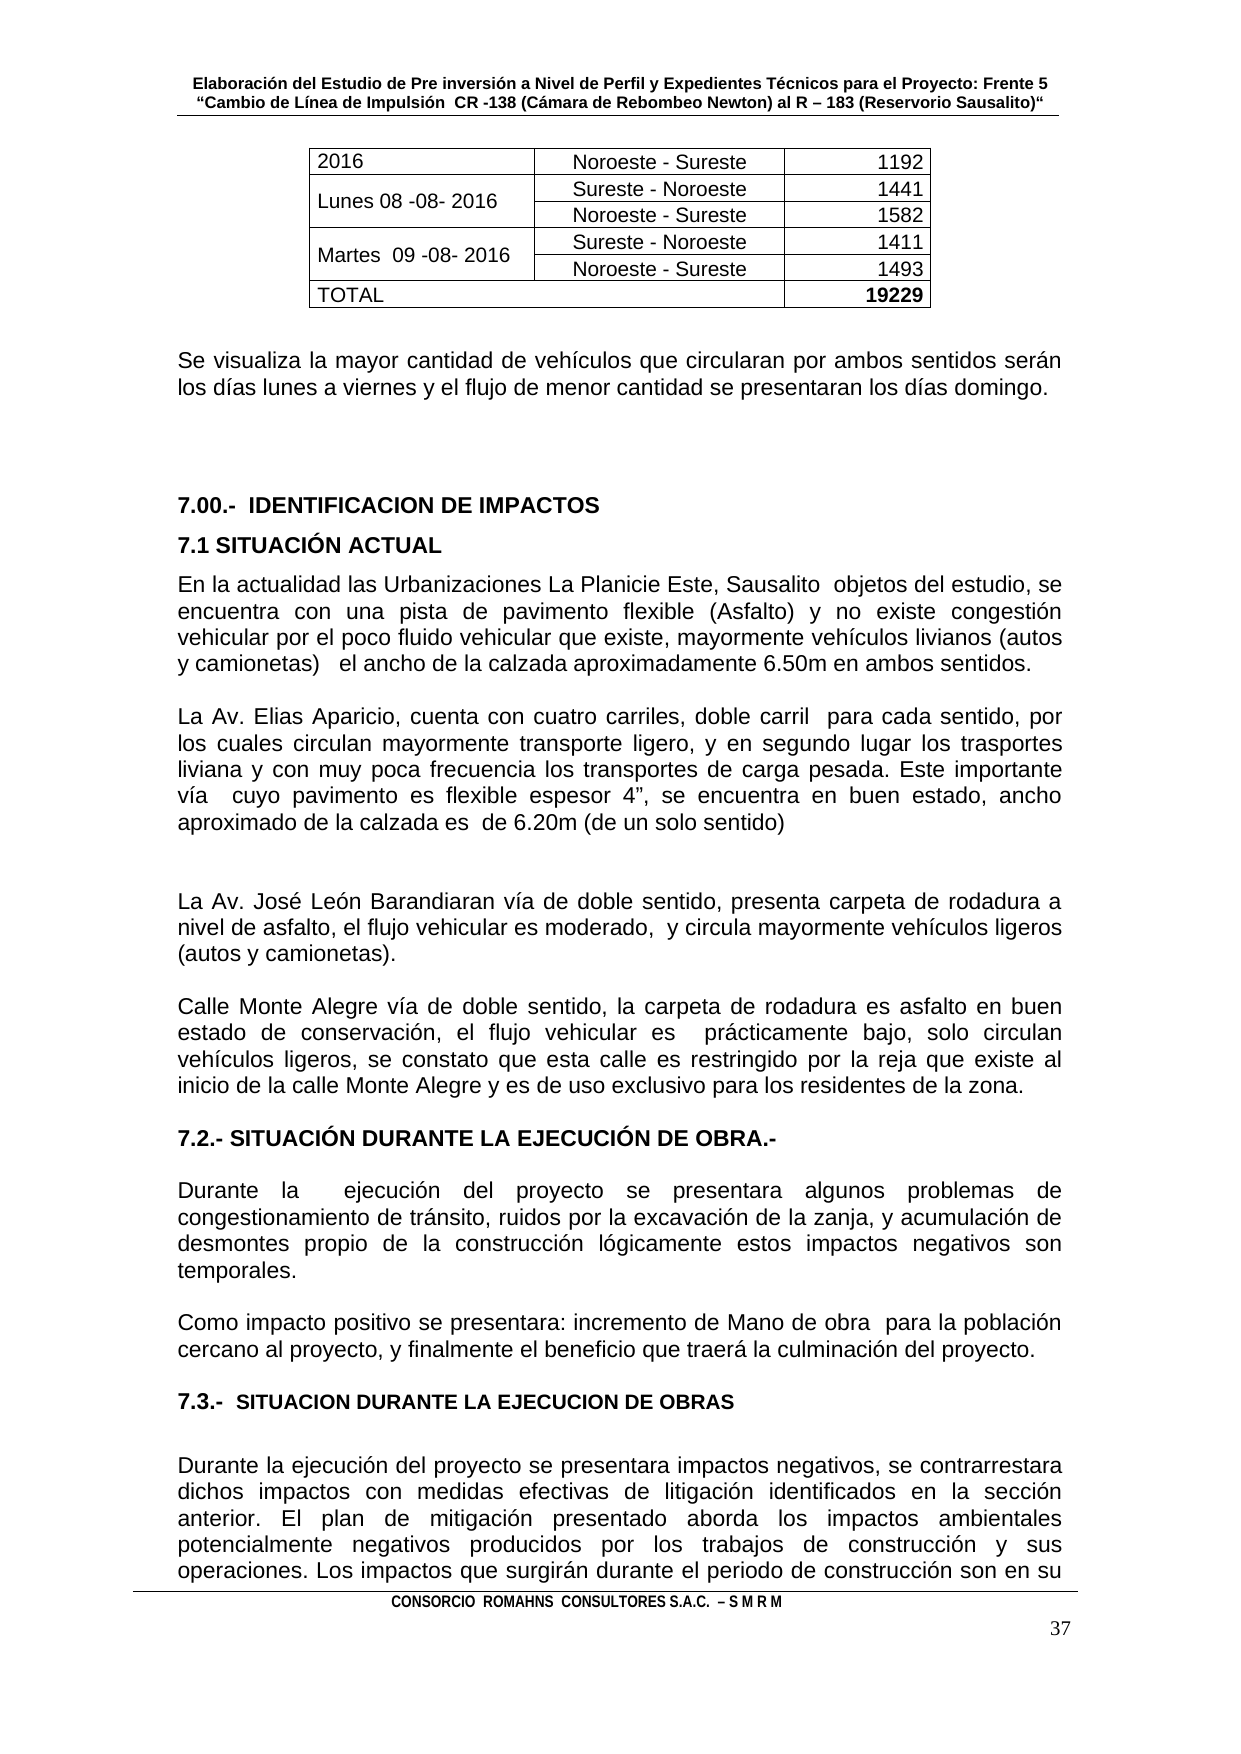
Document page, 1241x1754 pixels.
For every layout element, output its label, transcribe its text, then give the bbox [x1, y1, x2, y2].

text 7.1 SITUACIÓN ACTUAL [177, 532, 1063, 558]
table_cell 1411 [785, 228, 930, 254]
text 7.00.- IDENTIFICACION DE IMPACTOS [177, 492, 1063, 519]
text 7.2.- SITUACIÓN DURANTE LA EJECUCIÓN DE OBRA.- [177, 1125, 1063, 1151]
table_cell Sureste - Noroeste [535, 228, 784, 254]
text Durante la ejecución del proyecto se presentara algunos problemas de congestionamiento de tránsito, ruidos por la excavación de la zanja, y acumulación de desmontes propio de la construcción lógicamente estos impactos negativos son temporales. [177, 1177, 1063, 1283]
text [177, 1452, 1063, 1583]
table_cell 1582 [785, 202, 930, 227]
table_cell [310, 149, 534, 174]
table_cell TOTAL [310, 281, 784, 307]
table_cell Noroeste - Sureste [535, 202, 784, 227]
table_cell 1192 [785, 149, 930, 174]
text Se visualiza la mayor cantidad de vehículos que circularan por ambos sentidos serán los días lunes a viernes y el flujo de menor cantidad se presentaran los días domingo. [177, 347, 1063, 400]
text La Av. Elias Aparicio, cuenta con cuatro carriles, doble carril para cada sentido, por los cuales circulan mayormente transporte ligero, y en segundo lugar los trasportes liviana y con muy poca frecuencia los transportes de carga pesada. Este importante vía cuyo pavimento es flexible espesor 4”, se encuentra en buen estado, ancho aproximado de la calzada es de 6.20m (de un solo sentido) [177, 703, 1063, 835]
text Calle Monte Alegre vía de doble sentido, la carpeta de rodadura es asfalto en buen estado de conservación, el flujo vehicular es prácticamente bajo, solo circulan vehículos ligeros, se constato que esta calle es restringido por la reja que existe al inicio de la calle Monte Alegre y es de uso exclusivo para los residentes de la zona. [177, 993, 1063, 1098]
table_cell Noroeste - Sureste [535, 149, 784, 174]
table_cell 19229 [785, 281, 930, 307]
text Como impacto positivo se presentara: incremento de Mano de obra para la población cercano al proyecto, y finalmente el beneficio que traerá la culminación del proyecto. [177, 1309, 1063, 1362]
table_cell Lunes 08 -08- 2016 [310, 175, 534, 227]
table_cell 1493 [785, 255, 930, 280]
text La Av. José León Barandiaran vía de doble sentido, presenta carpeta de rodadura a nivel de asfalto, el flujo vehicular es moderado, y circula mayormente vehículos ligeros (autos y camionetas). [177, 888, 1063, 967]
text En la actualidad las Urbanizaciones La Planicie Este, Sausalito objetos del estudio, se encuentra con una pista de pavimento flexible (Asfalto) y no existe congestión vehicular por el poco fluido vehicular que existe, mayormente vehículos livianos (autos y camionetas) el ancho de la calzada aproximadamente 6.50m en ambos sentidos. [177, 571, 1063, 677]
table_cell Martes 09 -08- 2016 [310, 228, 534, 280]
table_cell Sureste - Noroeste [535, 175, 784, 201]
table_cell Noroeste - Sureste [535, 255, 784, 280]
text 7.3.- SITUACION DURANTE LA EJECUCION DE OBRAS [177, 1388, 1063, 1415]
table_cell 1441 [785, 175, 930, 201]
